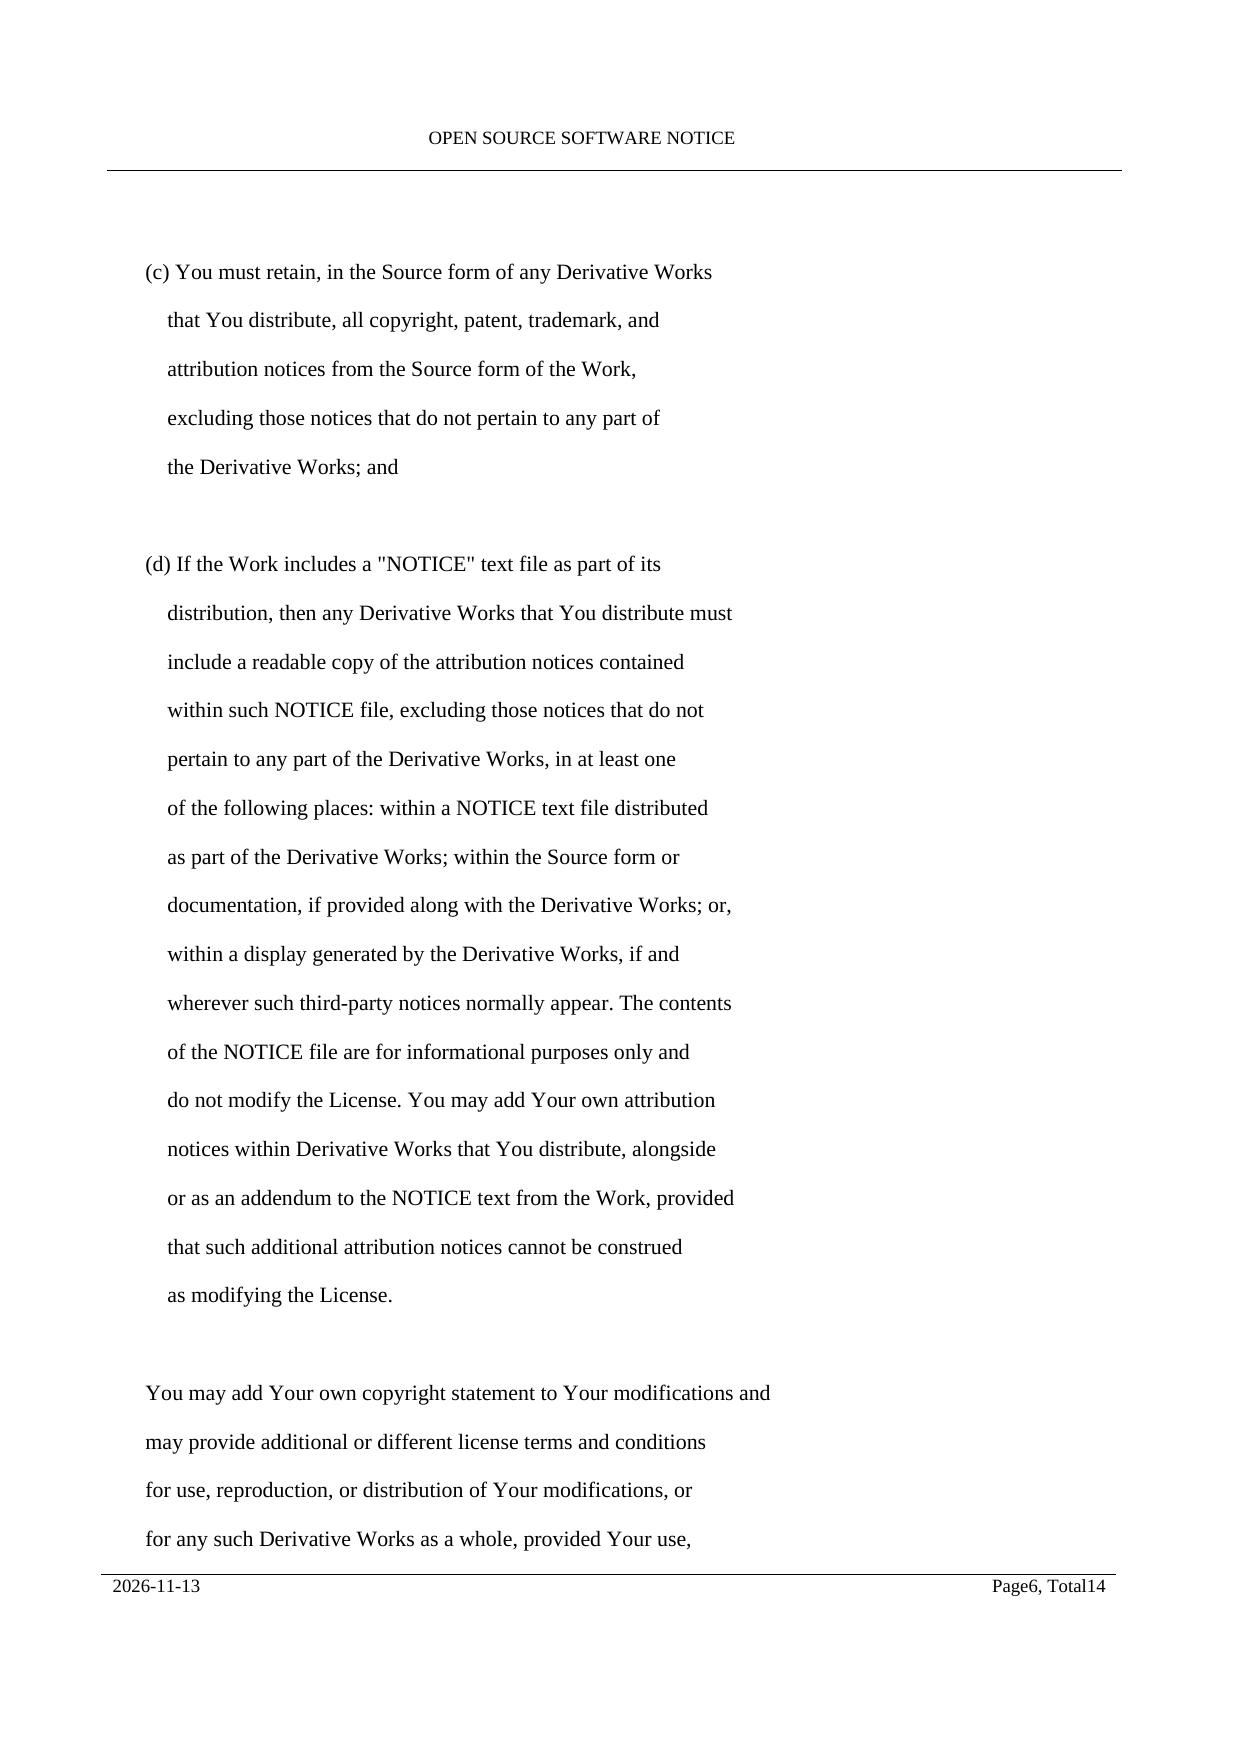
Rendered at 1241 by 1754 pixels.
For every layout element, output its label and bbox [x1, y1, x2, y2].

text [112, 206, 1128, 1555]
